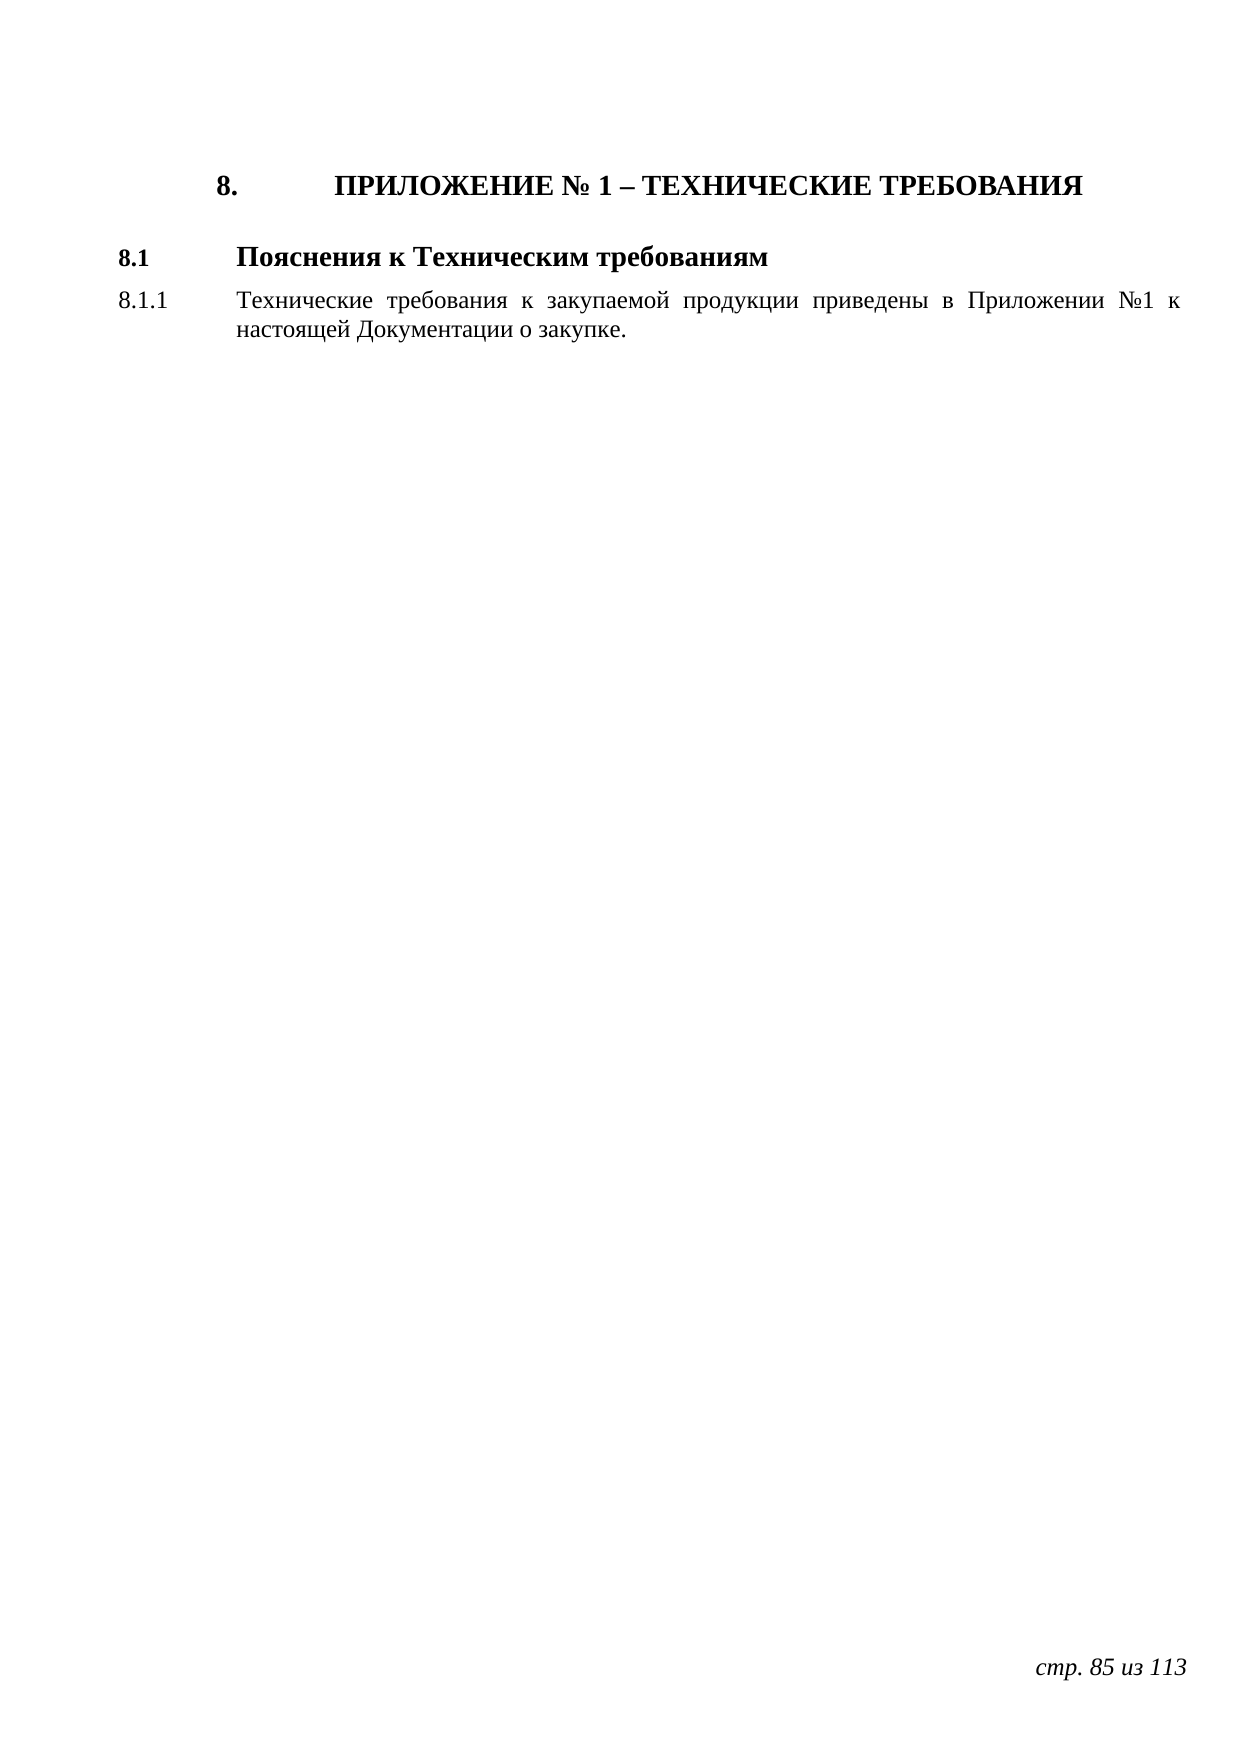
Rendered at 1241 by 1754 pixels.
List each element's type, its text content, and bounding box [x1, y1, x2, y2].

subtitle ПРИЛОЖЕНИЕ № 1 – ТЕХНИЧЕСКИЕ ТРЕБОВАНИЯ [118, 168, 1181, 202]
subtitle Пояснения к Техническим требованиям [118, 239, 1181, 273]
list Технические требования к закупаемой продукции приведены в Приложении №1 к настоящей Документации о закупке. [118, 285, 1181, 343]
